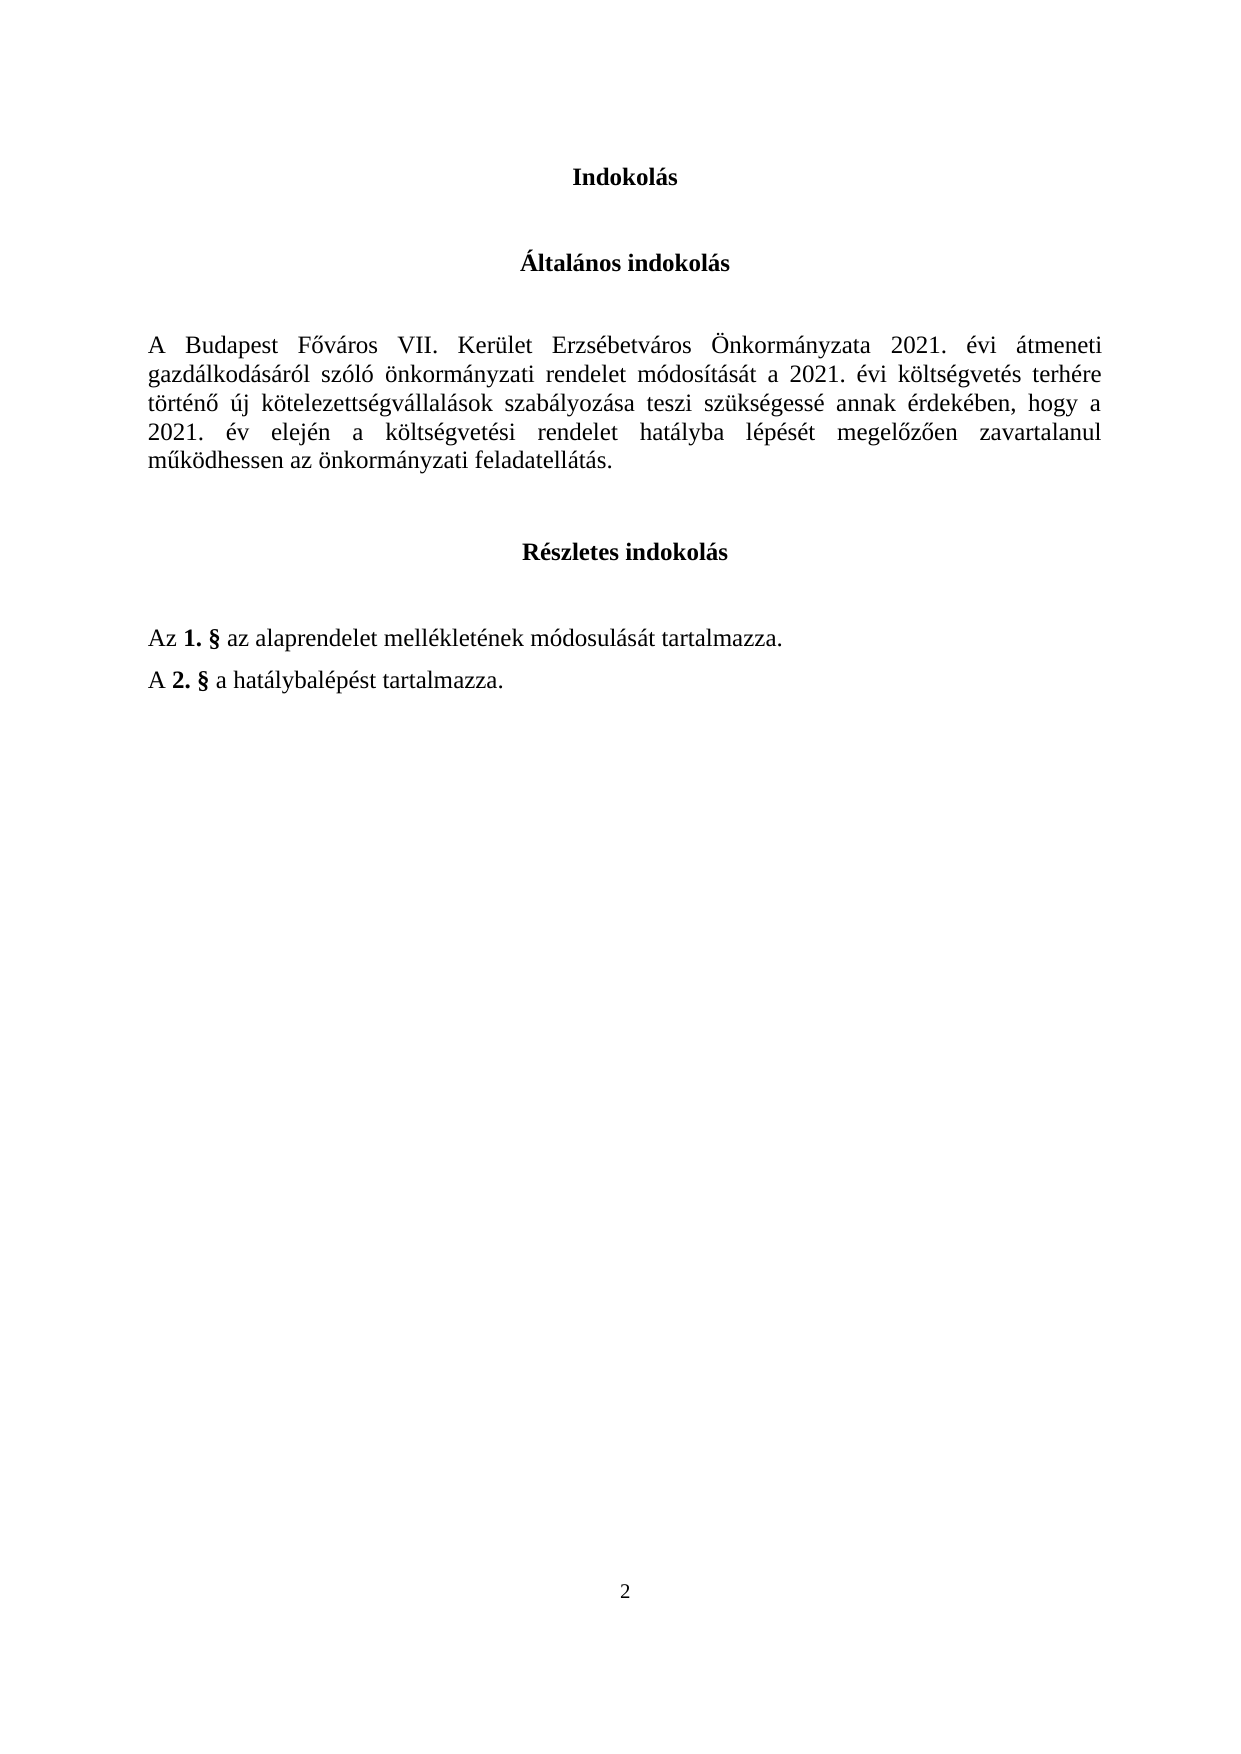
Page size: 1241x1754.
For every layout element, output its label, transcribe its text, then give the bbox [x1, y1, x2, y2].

text Részletes indokolás [148, 537, 1102, 566]
text A Budapest Főváros VII. Kerület Erzsébetváros Önkormányzata 2021. évi átmeneti gazdálkodásáról szóló önkormányzati rendelet módosítását a 2021. évi költségvetés terhére történő új kötelezettségvállalások szabályozása teszi szükségessé annak érdekében, hogy a 2021. év elején a költségvetési rendelet hatályba lépését megelőzően zavartalanul működhessen az önkormányzati feladatellátás. [148, 330, 1102, 474]
text A 2. § a hatálybalépést tartalmazza. [148, 665, 1102, 693]
text Az 1. § az alaprendelet mellékletének módosulását tartalmazza. [148, 623, 1102, 652]
text Indokolás [148, 162, 1102, 190]
text Általános indokolás [148, 248, 1102, 277]
